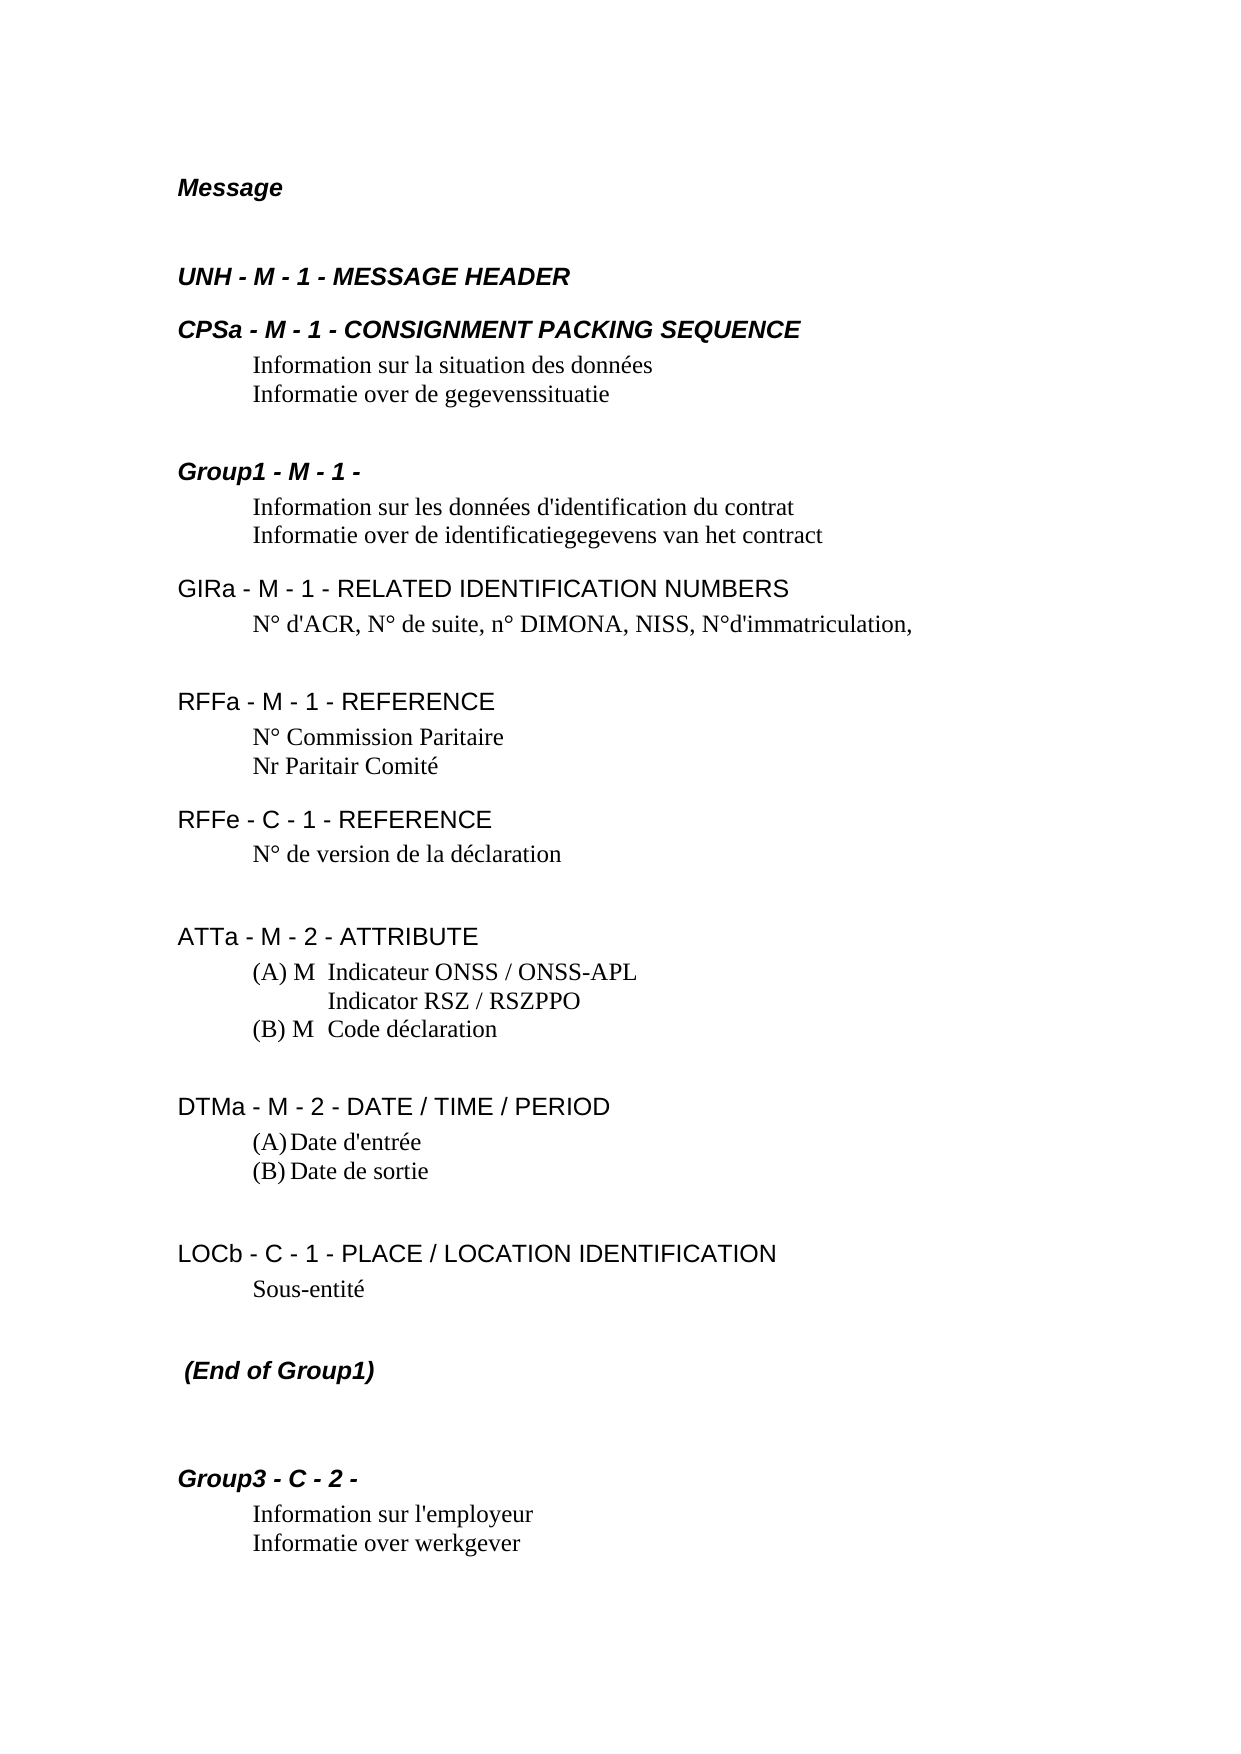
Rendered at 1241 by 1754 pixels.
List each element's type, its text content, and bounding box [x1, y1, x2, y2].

subtitle Group1 - M - 1 - [177, 457, 1063, 486]
subtitle GIRa - M - 1 - RELATED IDENTIFICATION NUMBERS [177, 574, 1063, 603]
subtitle (End of Group1) [177, 1356, 1063, 1385]
text N° de version de la déclaration [177, 839, 1063, 868]
text (A) M Indicateur ONSS / ONSS-APL [177, 957, 1063, 986]
subtitle UNH - M - 1 - MESSAGE HEADER [177, 261, 1063, 290]
text (B) M Code déclaration [177, 1014, 1063, 1043]
subtitle Message [177, 173, 1063, 201]
subtitle CPSa - M - 1 - CONSIGNMENT PACKING SEQUENCE [177, 315, 1063, 344]
text Information sur l'employeur [177, 1499, 1063, 1528]
text Nr Paritair Comité [177, 751, 1063, 779]
text N° d'ACR, N° de suite, n° DIMONA, NISS, N°d'immatriculation, [177, 609, 1063, 638]
text Informatie over de identificatiegegevens van het contract [177, 521, 1063, 549]
subtitle RFFe - C - 1 - REFERENCE [177, 804, 1063, 833]
text Indicator RSZ / RSZPPO [177, 986, 1063, 1014]
subtitle LOCb - C - 1 - PLACE / LOCATION IDENTIFICATION [177, 1239, 1063, 1267]
list Date d'entrée [252, 1127, 1063, 1156]
text Informatie over de gegevenssituatie [177, 379, 1063, 408]
subtitle DTMa - M - 2 - DATE / TIME / PERIOD [177, 1092, 1063, 1121]
subtitle RFFa - M - 1 - REFERENCE [177, 687, 1063, 716]
text Information sur les données d'identification du contrat [177, 492, 1063, 521]
text Sous-entité [177, 1274, 1063, 1302]
list Date de sortie [252, 1156, 1063, 1185]
text Information sur la situation des données [177, 350, 1063, 379]
text N° Commission Paritaire [177, 722, 1063, 751]
text Informatie over werkgever [177, 1528, 1063, 1557]
subtitle Group3 - C - 2 - [177, 1464, 1063, 1493]
subtitle ATTa - M - 2 - ATTRIBUTE [177, 922, 1063, 951]
